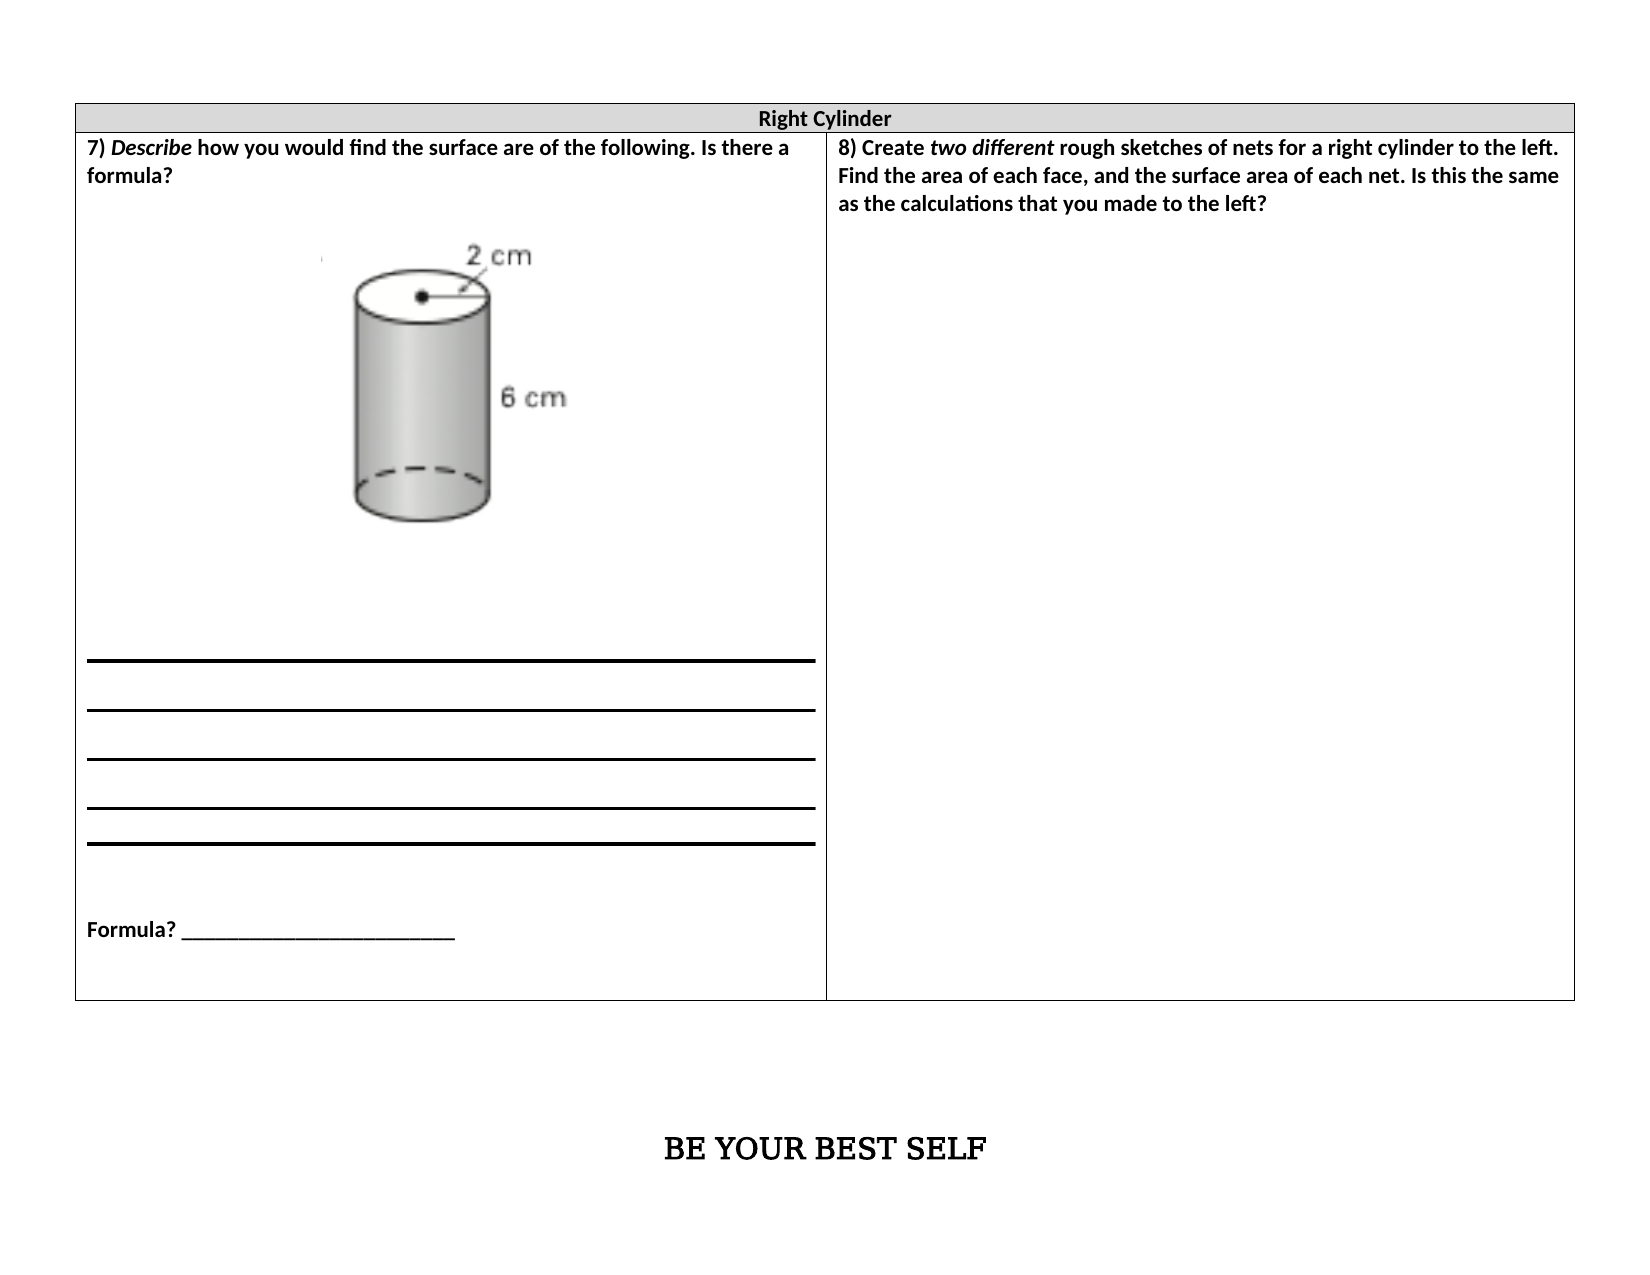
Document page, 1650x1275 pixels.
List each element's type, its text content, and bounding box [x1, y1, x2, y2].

table_cell 8) Create two different rough sketches of nets for a right cylinder to the left. Find the area of each face, and the surface area of each net. Is this the same as the calculations that you made to the left? [827, 133, 1574, 999]
table_header Right Cylinder [76, 104, 1574, 132]
table_cell 7) Describe how you would find the surface are of the following. Is there a formula? Formula? ________________________ [76, 133, 826, 999]
picture [321, 217, 582, 547]
